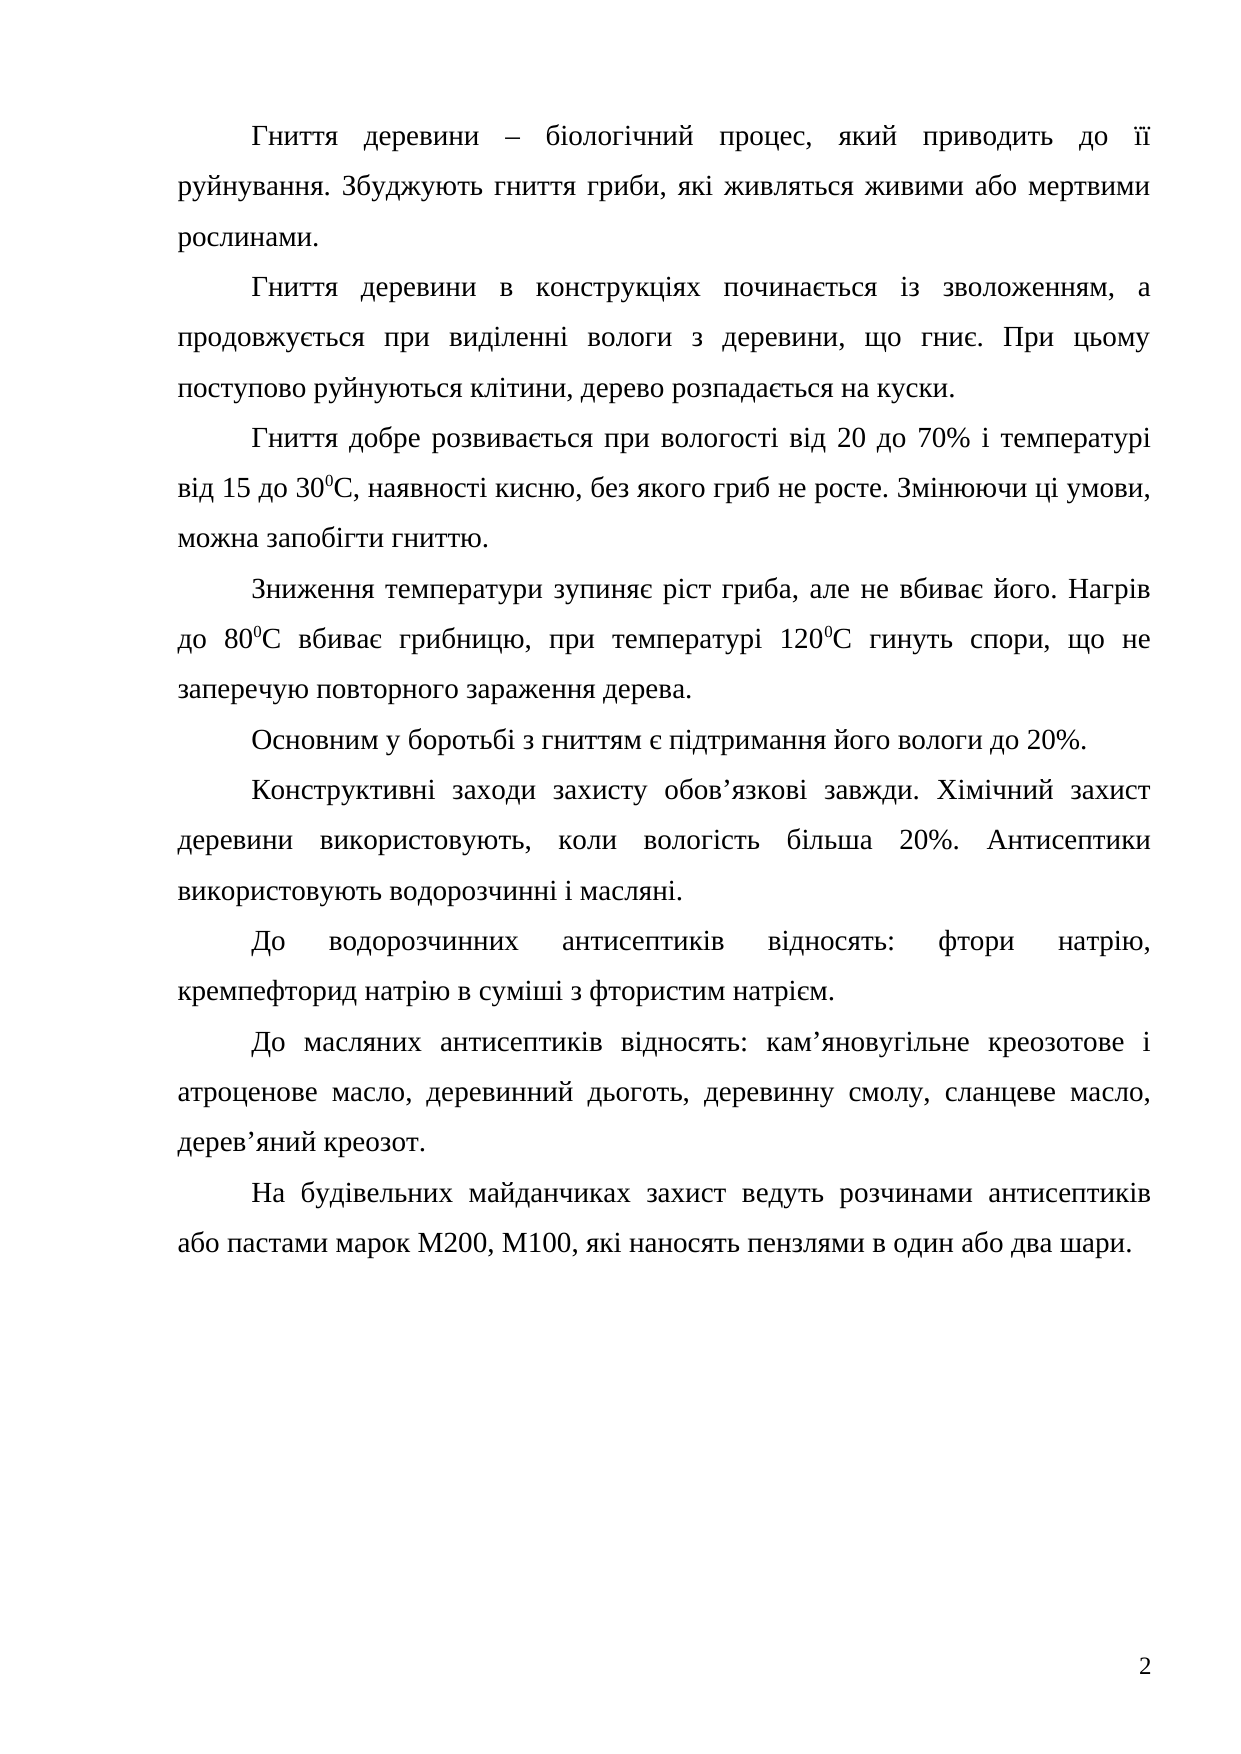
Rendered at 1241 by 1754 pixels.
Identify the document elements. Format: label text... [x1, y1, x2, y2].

text До масляних антисептиків відносять: кам’яновугільне креозотове і атроценове масло, деревинний дьоготь, деревинну смолу, сланцеве масло, дерев’яний креозот. [177, 1024, 1152, 1158]
text Гниття добре розвивається при вологості від 20 до 70% і температурі від 15 до 300С, наявності кисню, без якого гриб не росте. Змінюючи ці умови, можна запобігти гниттю. [177, 420, 1152, 554]
text До водорозчинних антисептиків відносять: фтори натрію, кремпефторид натрію в суміші з фтористим натрієм. [177, 923, 1152, 1007]
text Основним у боротьбі з гниттям є підтримання його вологи до 20%. [177, 722, 1152, 755]
text Конструктивні заходи захисту обов’язкові завжди. Хімічний захист деревини використовують, коли вологість більша 20%. Антисептики використовують водорозчинні і масляні. [177, 772, 1152, 906]
text Гниття деревини – біологічний процес, який приводить до її руйнування. Збуджують гниття гриби, які живляться живими або мертвими рослинами. [177, 118, 1152, 252]
text Зниження температури зупиняє ріст гриба, але не вбиває його. Нагрів до 800С вбиває грибницю, при температурі 1200С гинуть спори, що не заперечую повторного зараження дерева. [177, 571, 1152, 705]
text Гниття деревини в конструкціях починається із зволоженням, а продовжується при виділенні вологи з деревини, що гниє. При цьому поступово руйнуються клітини, дерево розпадається на куски. [177, 269, 1152, 403]
text На будівельних майданчиках захист ведуть розчинами антисептиків або пастами марок М200, М100, які наносять пензлями в один або два шари. [177, 1175, 1152, 1258]
